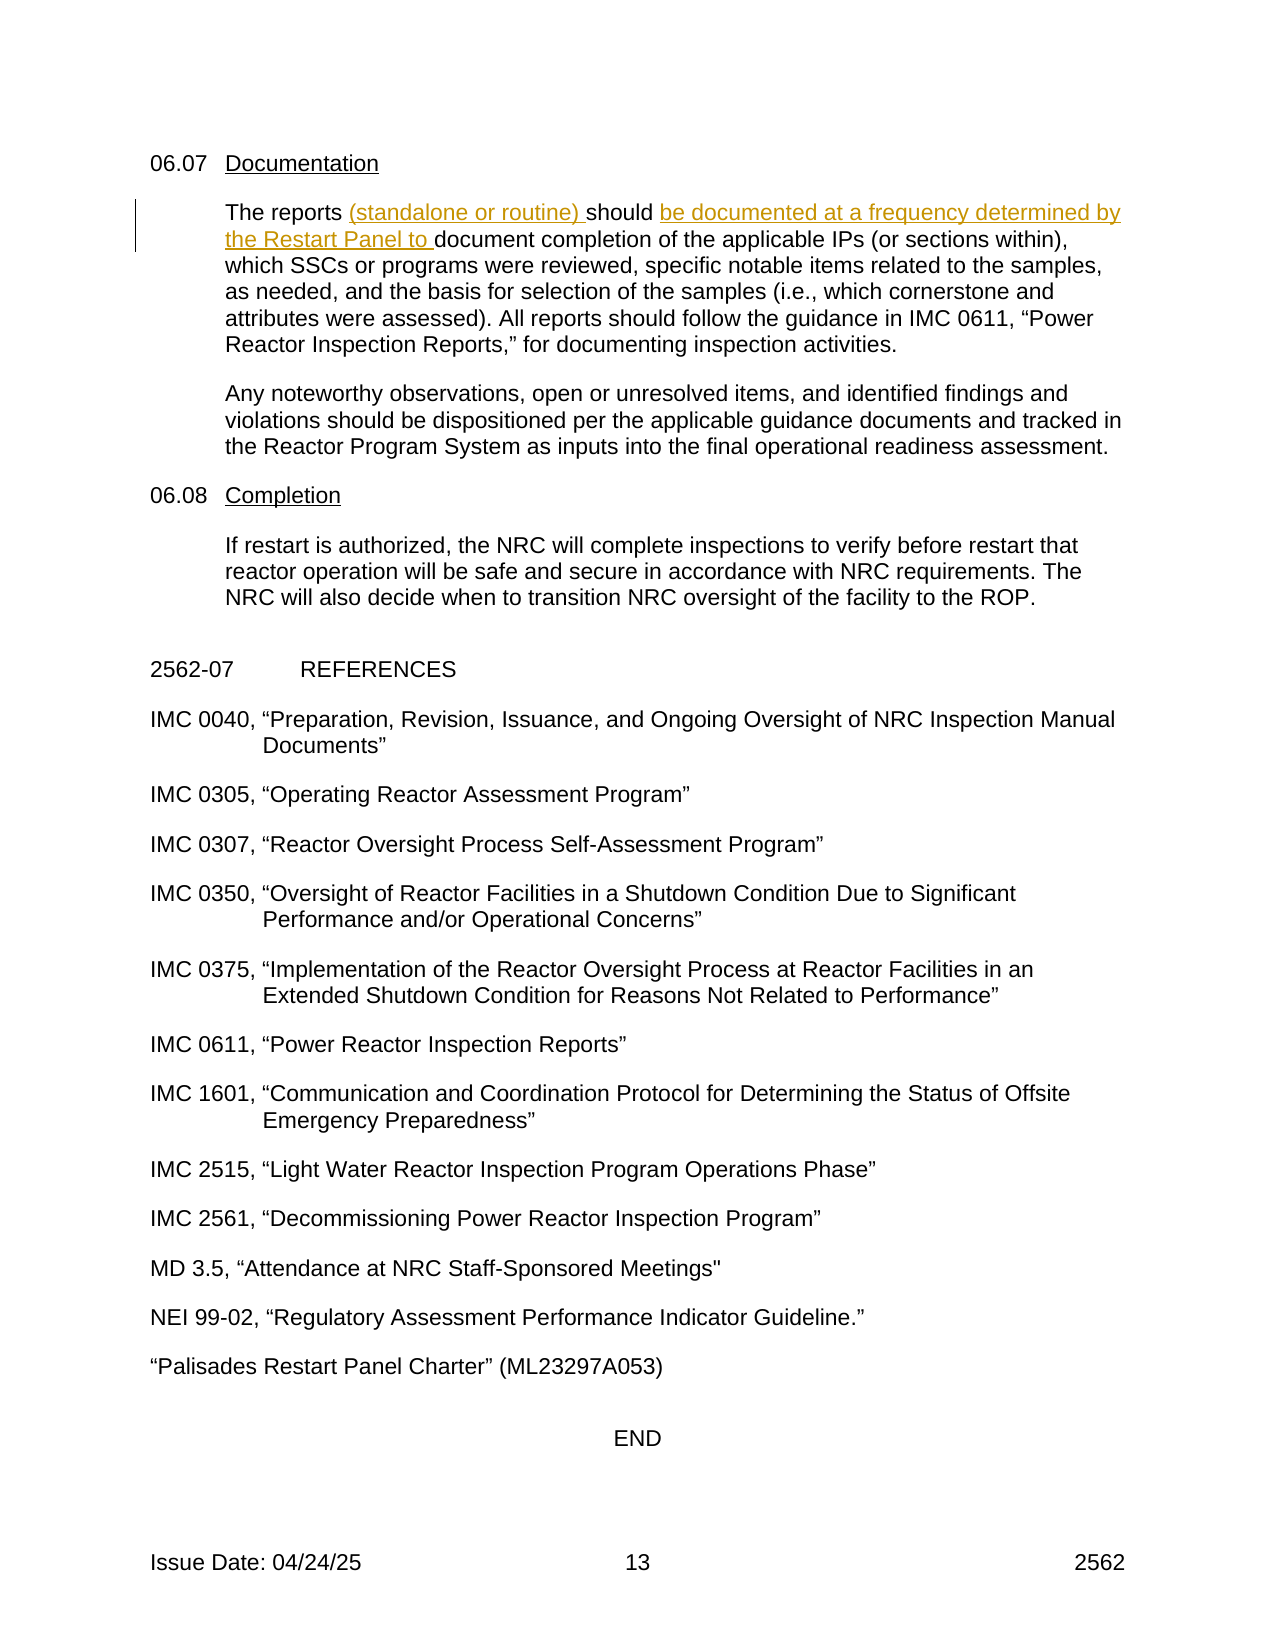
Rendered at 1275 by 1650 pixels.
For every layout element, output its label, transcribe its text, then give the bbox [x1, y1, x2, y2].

text “Palisades Restart Panel Charter” (ML23297A053) [150, 1353, 1125, 1379]
subtitle 06.08 Completion [150, 482, 1125, 509]
text Any noteworthy observations, open or unresolved items, and identified findings and violations should be dispositioned per the applicable guidance documents and tracked in the Reactor Program System as inputs into the final operational readiness assessment. [225, 380, 1125, 459]
text END [150, 1425, 1125, 1452]
text IMC 2561, “Decommissioning Power Reactor Inspection Program” [150, 1205, 1125, 1232]
text If restart is authorized, the NRC will complete inspections to verify before restart that reactor operation will be safe and secure in accordance with NRC requirements. The NRC will also decide when to transition NRC oversight of the facility to the ROP. [225, 532, 1125, 611]
text IMC 2515, “Light Water Reactor Inspection Program Operations Phase” [150, 1156, 1125, 1182]
text IMC 0305, “Operating Reactor Assessment Program” [150, 781, 1125, 808]
text IMC 0040, “Preparation, Revision, Issuance, and Ongoing Oversight of NRC Inspection Manual Documents” [150, 706, 1125, 758]
text IMC 0307, “Reactor Oversight Process Self-Assessment Program” [150, 831, 1125, 857]
text NEI 99-02, “Regulatory Assessment Performance Indicator Guideline.” [150, 1304, 1125, 1330]
text IMC 0611, “Power Reactor Inspection Reports” [150, 1031, 1125, 1057]
text The reports should document completion of the applicable IPs (or sections within), which SSCs or programs were reviewed, specific notable items related to the samples, as needed, and the basis for selection of the samples (i.e., which cornerstone and attributes were assessed). All reports should follow the guidance in IMC 0611, “Power Reactor Inspection Reports,” for documenting inspection activities. [225, 199, 1125, 357]
subtitle 2562-07 REFERENCES [150, 656, 1125, 683]
text IMC 1601, “Communication and Coordination Protocol for Determining the Status of Offsite Emergency Preparedness” [150, 1080, 1125, 1133]
text MD 3.5, “Attendance at NRC Staff-Sponsored Meetings" [150, 1254, 1125, 1281]
subtitle 06.07 Documentation [150, 150, 1125, 176]
text IMC 0350, “Oversight of Reactor Facilities in a Shutdown Condition Due to Significant Performance and/or Operational Concerns” [150, 880, 1125, 933]
text IMC 0375, “Implementation of the Reactor Oversight Process at Reactor Facilities in an Extended Shutdown Condition for Reasons Not Related to Performance” [150, 956, 1125, 1008]
